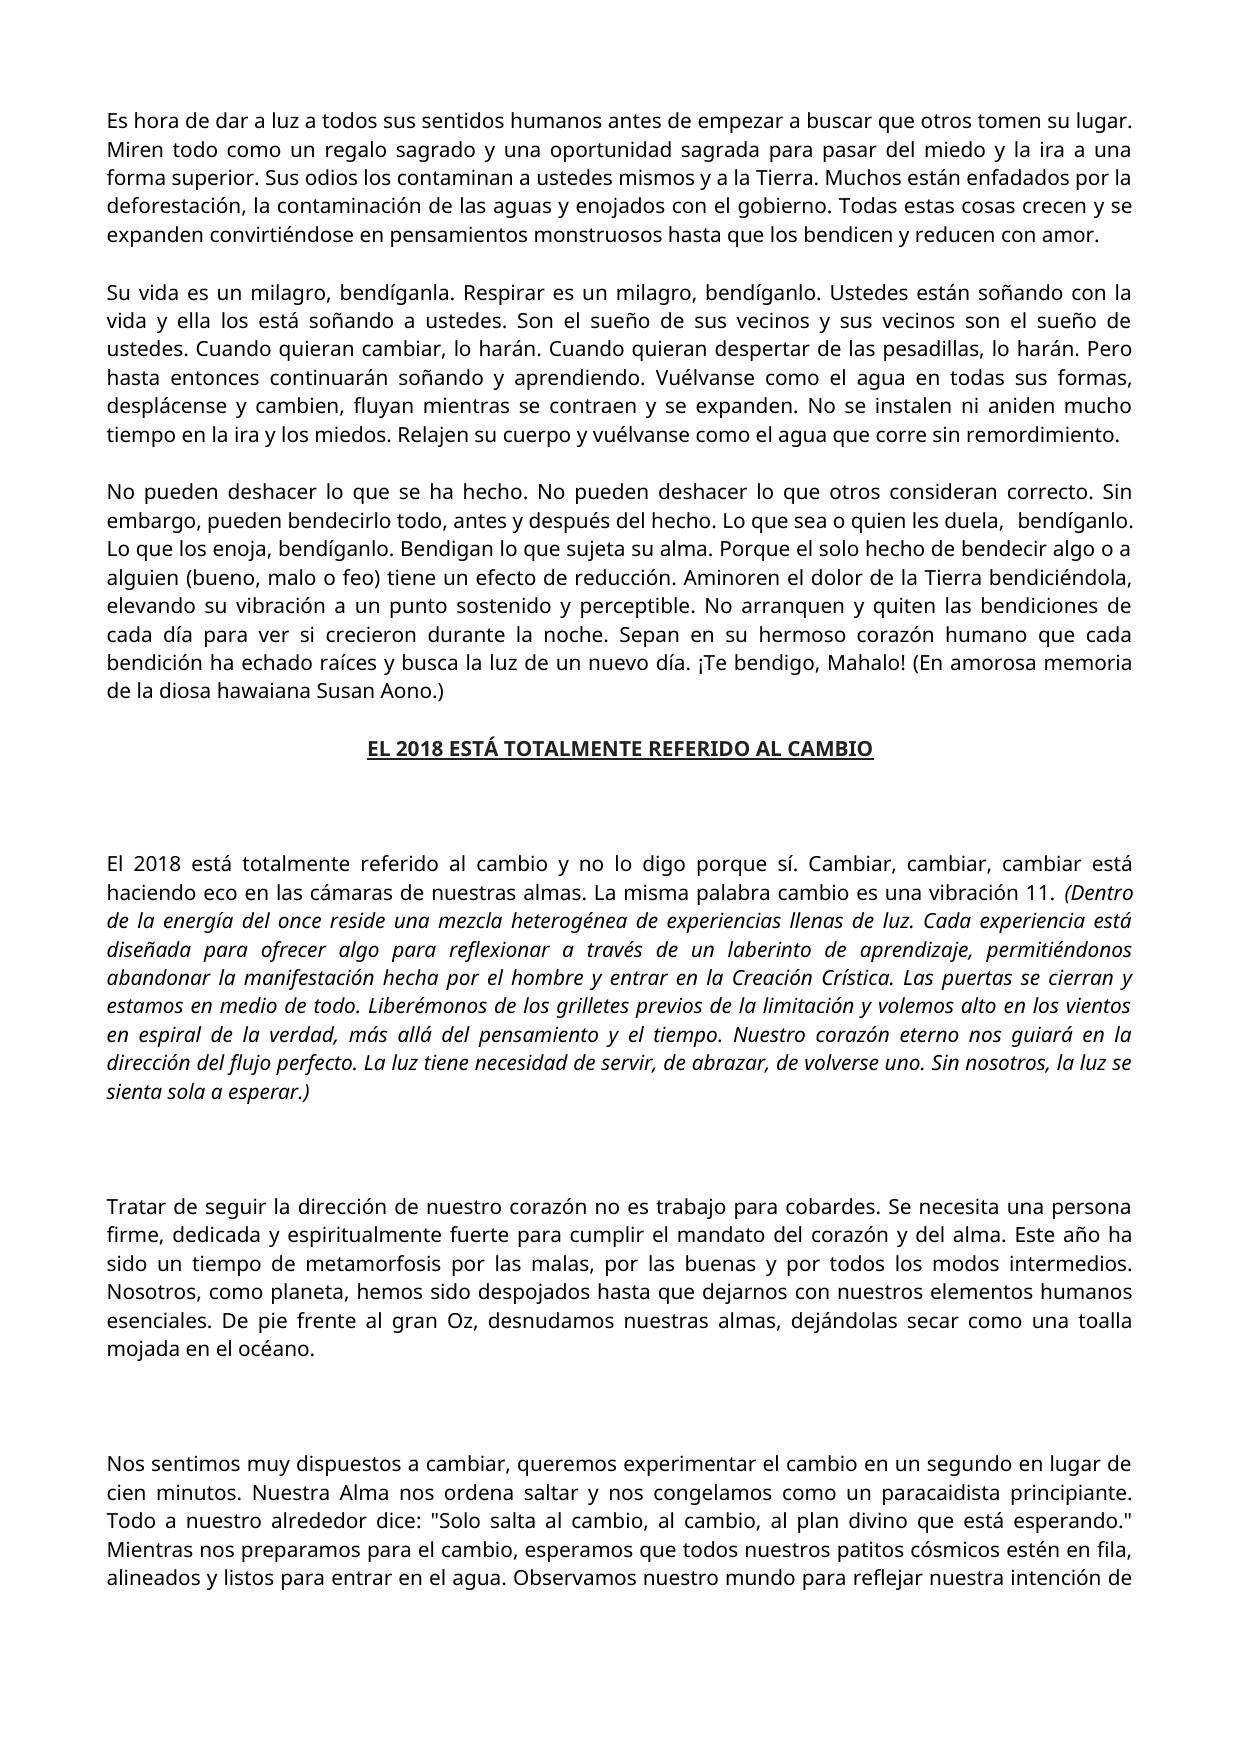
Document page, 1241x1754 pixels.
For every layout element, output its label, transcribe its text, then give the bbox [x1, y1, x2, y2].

text Su vida es un milagro, bendíganla. Respirar es un milagro, bendíganlo. Ustedes están soñando con la vida y ella los está soñando a ustedes. Son el sueño de sus vecinos y sus vecinos son el sueño de ustedes. Cuando quieran cambiar, lo harán. Cuando quieran despertar de las pesadillas, lo harán. Pero hasta entonces continuarán soñando y aprendiendo. Vuélvanse como el agua en todas sus formas, desplácense y cambien, fluyan mientras se contraen y se expanden. No se instalen ni aniden mucho tiempo en la ira y los miedos. Relajen su cuerpo y vuélvanse como el agua que corre sin remordimiento. [106, 278, 1134, 448]
text El 2018 está totalmente referido al cambio y no lo digo porque sí. Cambiar, cambiar, cambiar está haciendo eco en las cámaras de nuestras almas. La misma palabra cambio es una vibración 11. (Dentro de la energía del once reside una mezcla heterogénea de experiencias llenas de luz. Cada experiencia está diseñada para ofrecer algo para reflexionar a través de un laberinto de aprendizaje, permitiéndonos abandonar la manifestación hecha por el hombre y entrar en la Creación Crística. Las puertas se cierran y estamos en medio de todo. Liberémonos de los grilletes previos de la limitación y volemos alto en los vientos en espiral de la verdad, más allá del pensamiento y el tiempo. Nuestro corazón eterno nos guiará en la dirección del flujo perfecto. La luz tiene necesidad de servir, de abrazar, de volverse uno. Sin nosotros, la luz se sienta sola a esperar.) [106, 849, 1134, 1105]
text EL 2018 ESTÁ TOTALMENTE REFERIDO AL CAMBIO [106, 734, 1134, 763]
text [106, 1449, 1134, 1592]
text Es hora de dar a luz a todos sus sentidos humanos antes de empezar a buscar que otros tomen su lugar. Miren todo como un regalo sagrado y una oportunidad sagrada para pasar del miedo y la ira a una forma superior. Sus odios los contaminan a ustedes mismos y a la Tierra. Muchos están enfadados por la deforestación, la contaminación de las aguas y enojados con el gobierno. Todas estas cosas crecen y se expanden convirtiéndose en pensamientos monstruosos hasta que los bendicen y reducen con amor. [106, 106, 1134, 248]
text Tratar de seguir la dirección de nuestro corazón no es trabajo para cobardes. Se necesita una persona firme, dedicada y espiritualmente fuerte para cumplir el mandato del corazón y del alma. Este año ha sido un tiempo de metamorfosis por las malas, por las buenas y por todos los modos intermedios. Nosotros, como planeta, hemos sido despojados hasta que dejarnos con nuestros elementos humanos esenciales. De pie frente al gran Oz, desnudamos nuestras almas, dejándolas secar como una toalla mojada en el océano. [106, 1192, 1134, 1363]
text No pueden deshacer lo que se ha hecho. No pueden deshacer lo que otros consideran correcto. Sin embargo, pueden bendecirlo todo, antes y después del hecho. Lo que sea o quien les duela, bendíganlo. Lo que los enoja, bendíganlo. Bendigan lo que sujeta su alma. Porque el solo hecho de bendecir algo o a alguien (bueno, malo o feo) tiene un efecto de reducción. Aminoren el dolor de la Tierra bendiciéndola, elevando su vibración a un punto sostenido y perceptible. No arranquen y quiten las bendiciones de cada día para ver si crecieron durante la noche. Sepan en su hermoso corazón humano que cada bendición ha echado raíces y busca la luz de un nuevo día. ¡Te bendigo, Mahalo! (En amorosa memoria de la diosa hawaiana Susan Aono.) [106, 477, 1134, 705]
